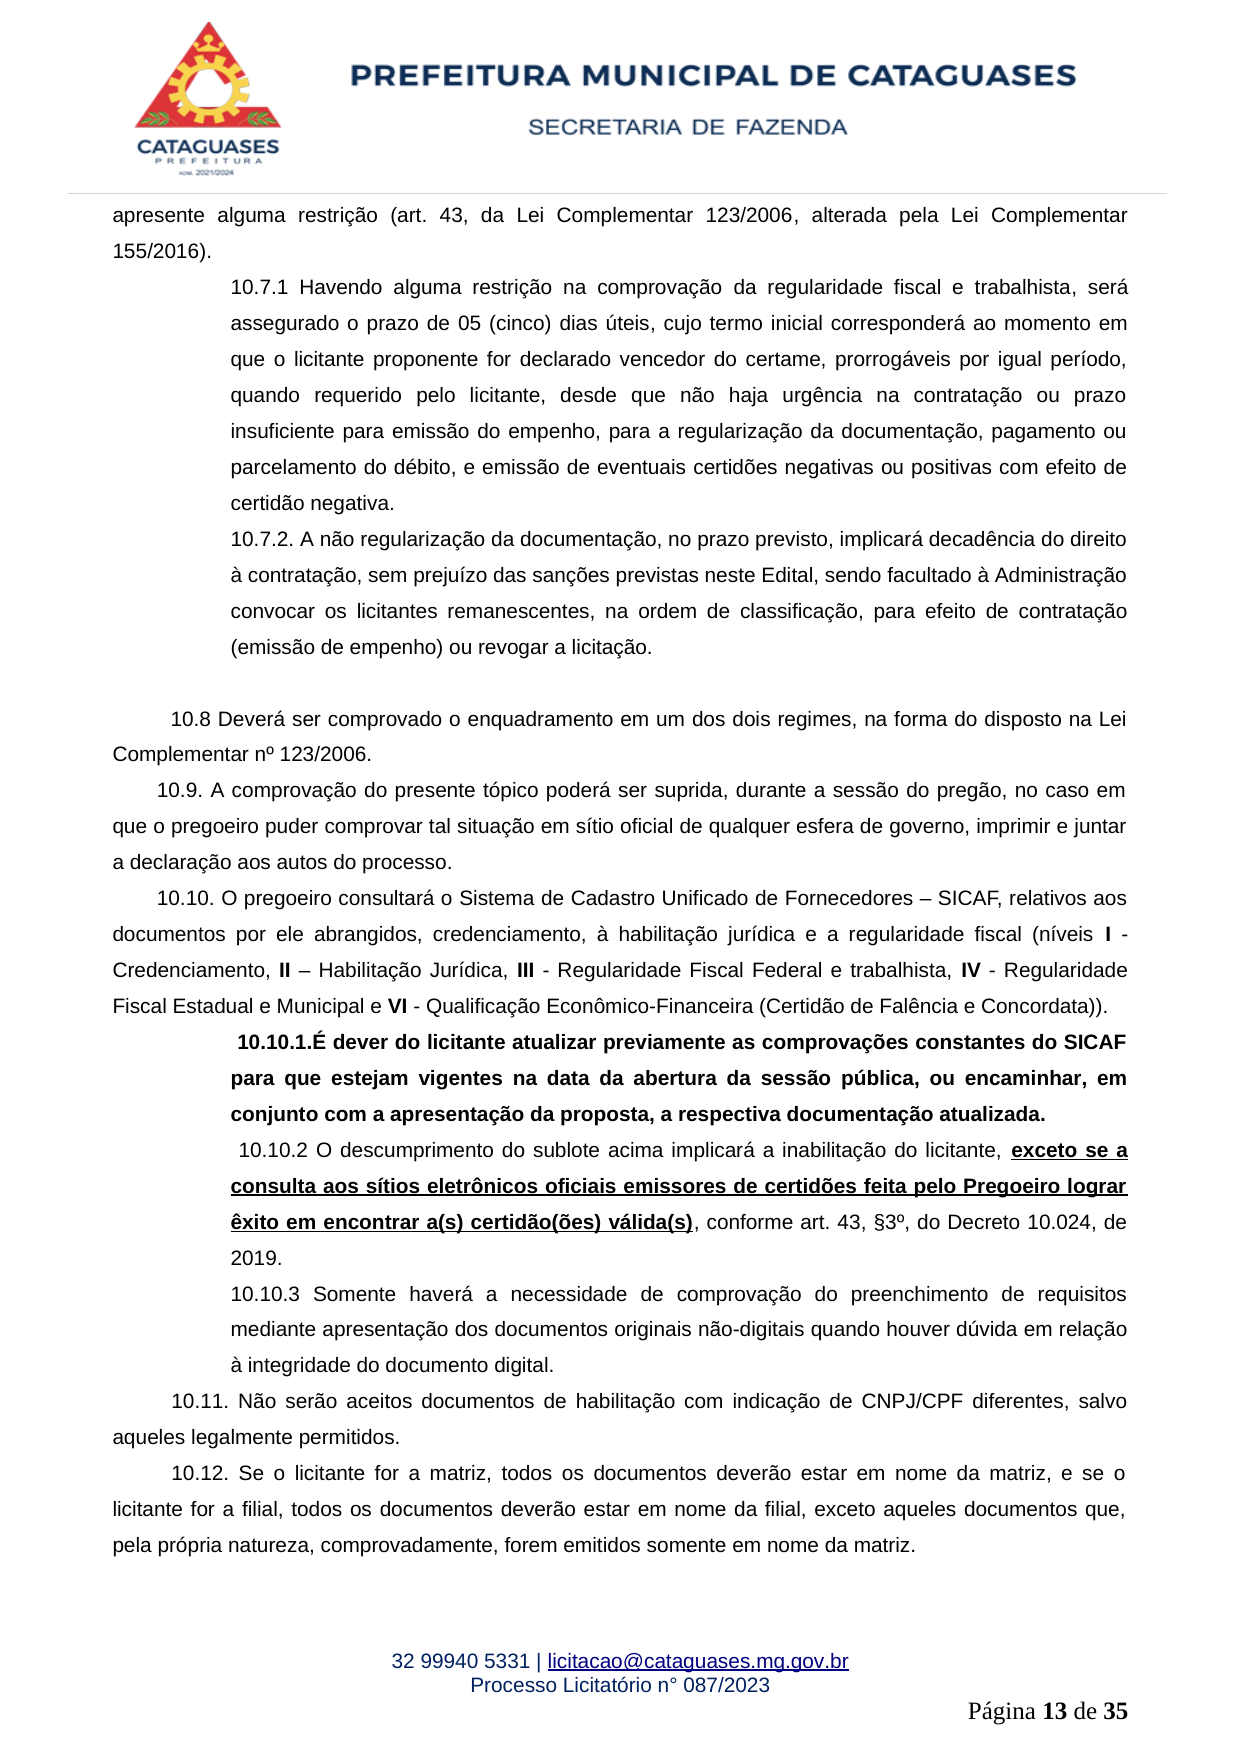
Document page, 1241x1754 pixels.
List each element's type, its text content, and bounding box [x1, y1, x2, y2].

text 10.11. Não serão aceitos documentos de habilitação com indicação de CNPJ/CPF diferentes, salvo aqueles legalmente permitidos. [112, 1389, 1128, 1449]
text 10.10.2 O descumprimento do sublote acima implicará a inabilitação do licitante, exceto se a consulta aos sítios eletrônicos oficiais emissores de certidões feita pelo Pregoeiro lograr êxito em encontrar a(s) certidão(ões) válida(s), conforme art. 43, §3º, do Decreto 10.024, de 2019. [230, 1195, 1128, 1269]
text 10.9. A comprovação do presente tópico poderá ser suprida, durante a sessão do pregão, no caso em que o pregoeiro puder comprovar tal situação em sítio oficial de qualquer esfera de governo, imprimir e juntar a declaração aos autos do processo. [112, 778, 1128, 874]
text 10.8 Deverá ser comprovado o enquadramento em um dos dois regimes, na forma do disposto na Lei Complementar nº 123/2006. [112, 706, 1128, 766]
picture [67, 21, 1168, 193]
text 10.7.1 Havendo alguma restrição na comprovação da regularidade fiscal e trabalhista, será assegurado o prazo de 05 (cinco) dias úteis, cujo termo inicial corresponderá ao momento em que o licitante proponente for declarado vencedor do certame, prorrogáveis por igual período, quando requerido pelo licitante, desde que não haja urgência na contratação ou prazo insuficiente para emissão do empenho, para a regularização da documentação, pagamento ou parcelamento do débito, e emissão de eventuais certidões negativas ou positivas com efeito de certidão negativa. [230, 275, 1128, 515]
text 10.10.2 O descumprimento do sublote acima implicará a inabilitação do licitante, exceto se a consulta aos sítios eletrônicos oficiais emissores de certidões feita pelo Pregoeiro lograr êxito em encontrar a(s) certidão(ões) válida(s), conforme art. 43, §3º, do Decreto 10.024, de 2019. [230, 1138, 1128, 1194]
text 10.10.3 Somente haverá a necessidade de comprovação do preenchimento de requisitos mediante apresentação dos documentos originais não-digitais quando houver dúvida em relação à integridade do documento digital. [230, 1281, 1128, 1377]
text 10.10.1.É dever do licitante atualizar previamente as comprovações constantes do SICAF para que estejam vigentes na data da abertura da sessão pública, ou encaminhar, em conjunto com a apresentação da proposta, a respectiva documentação atualizada. [230, 1030, 1128, 1126]
text 10.10. O pregoeiro consultará o Sistema de Cadastro Unificado de Fornecedores – SICAF, relativos aos documentos por ele abrangidos, credenciamento, à habilitação jurídica e a regularidade fiscal (níveis I - Credenciamento, II – Habilitação Jurídica, III - Regularidade Fiscal Federal e trabalhista, IV - Regularidade Fiscal Estadual e Municipal e VI - Qualificação Econômico-Financeira (Certidão de Falência e Concordata)). [112, 886, 1128, 1018]
text 10.7.2. A não regularização da documentação, no prazo previsto, implicará decadência do direito à contratação, sem prejuízo das sanções previstas neste Edital, sendo facultado à Administração convocar os licitantes remanescentes, na ordem de classificação, para efeito de contratação (emissão de empenho) ou revogar a licitação. [230, 527, 1128, 658]
text 10.12. Se o licitante for a matriz, todos os documentos deverão estar em nome da matriz, e se o licitante for a filial, todos os documentos deverão estar em nome da filial, exceto aqueles documentos que, pela própria natureza, comprovadamente, forem emitidos somente em nome da matriz. [112, 1461, 1128, 1557]
